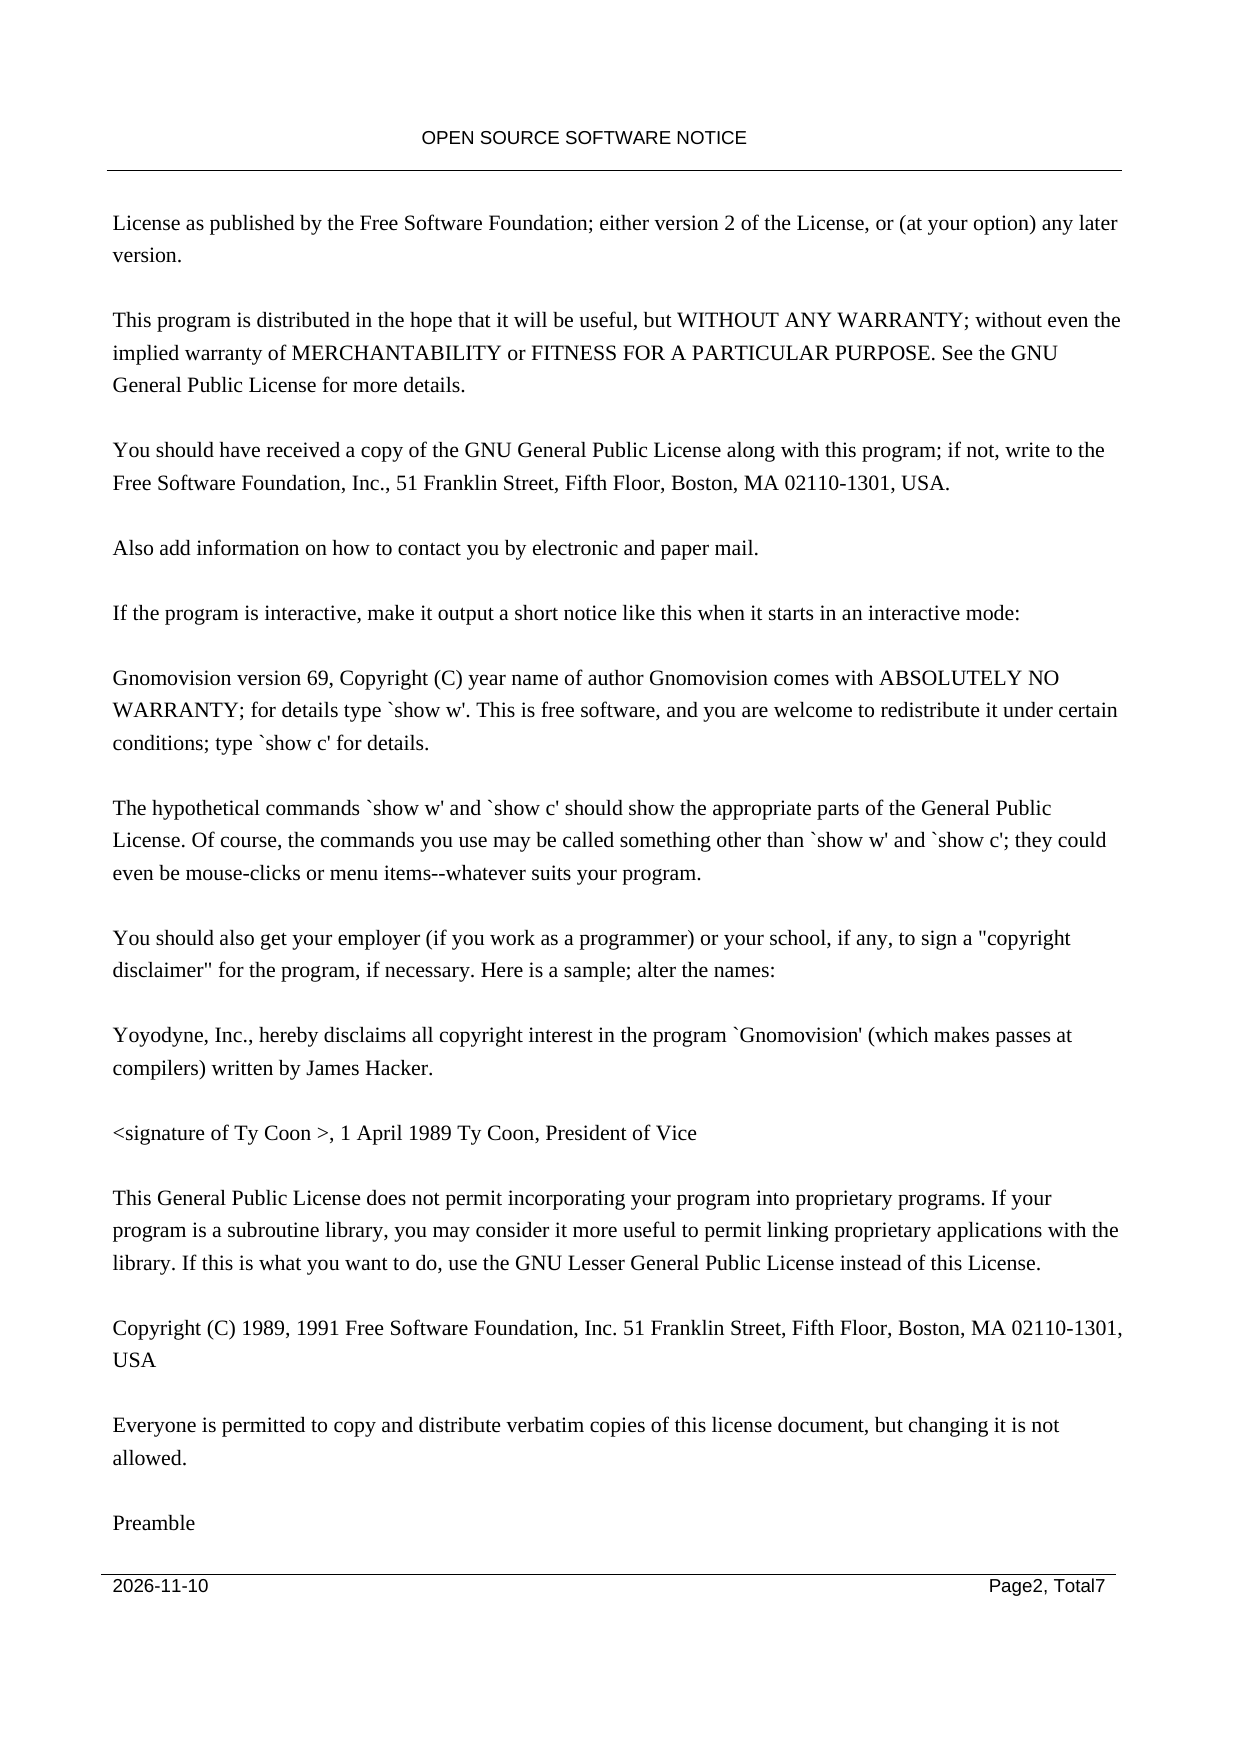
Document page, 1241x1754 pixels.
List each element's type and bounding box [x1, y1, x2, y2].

text [112, 206, 1128, 1539]
